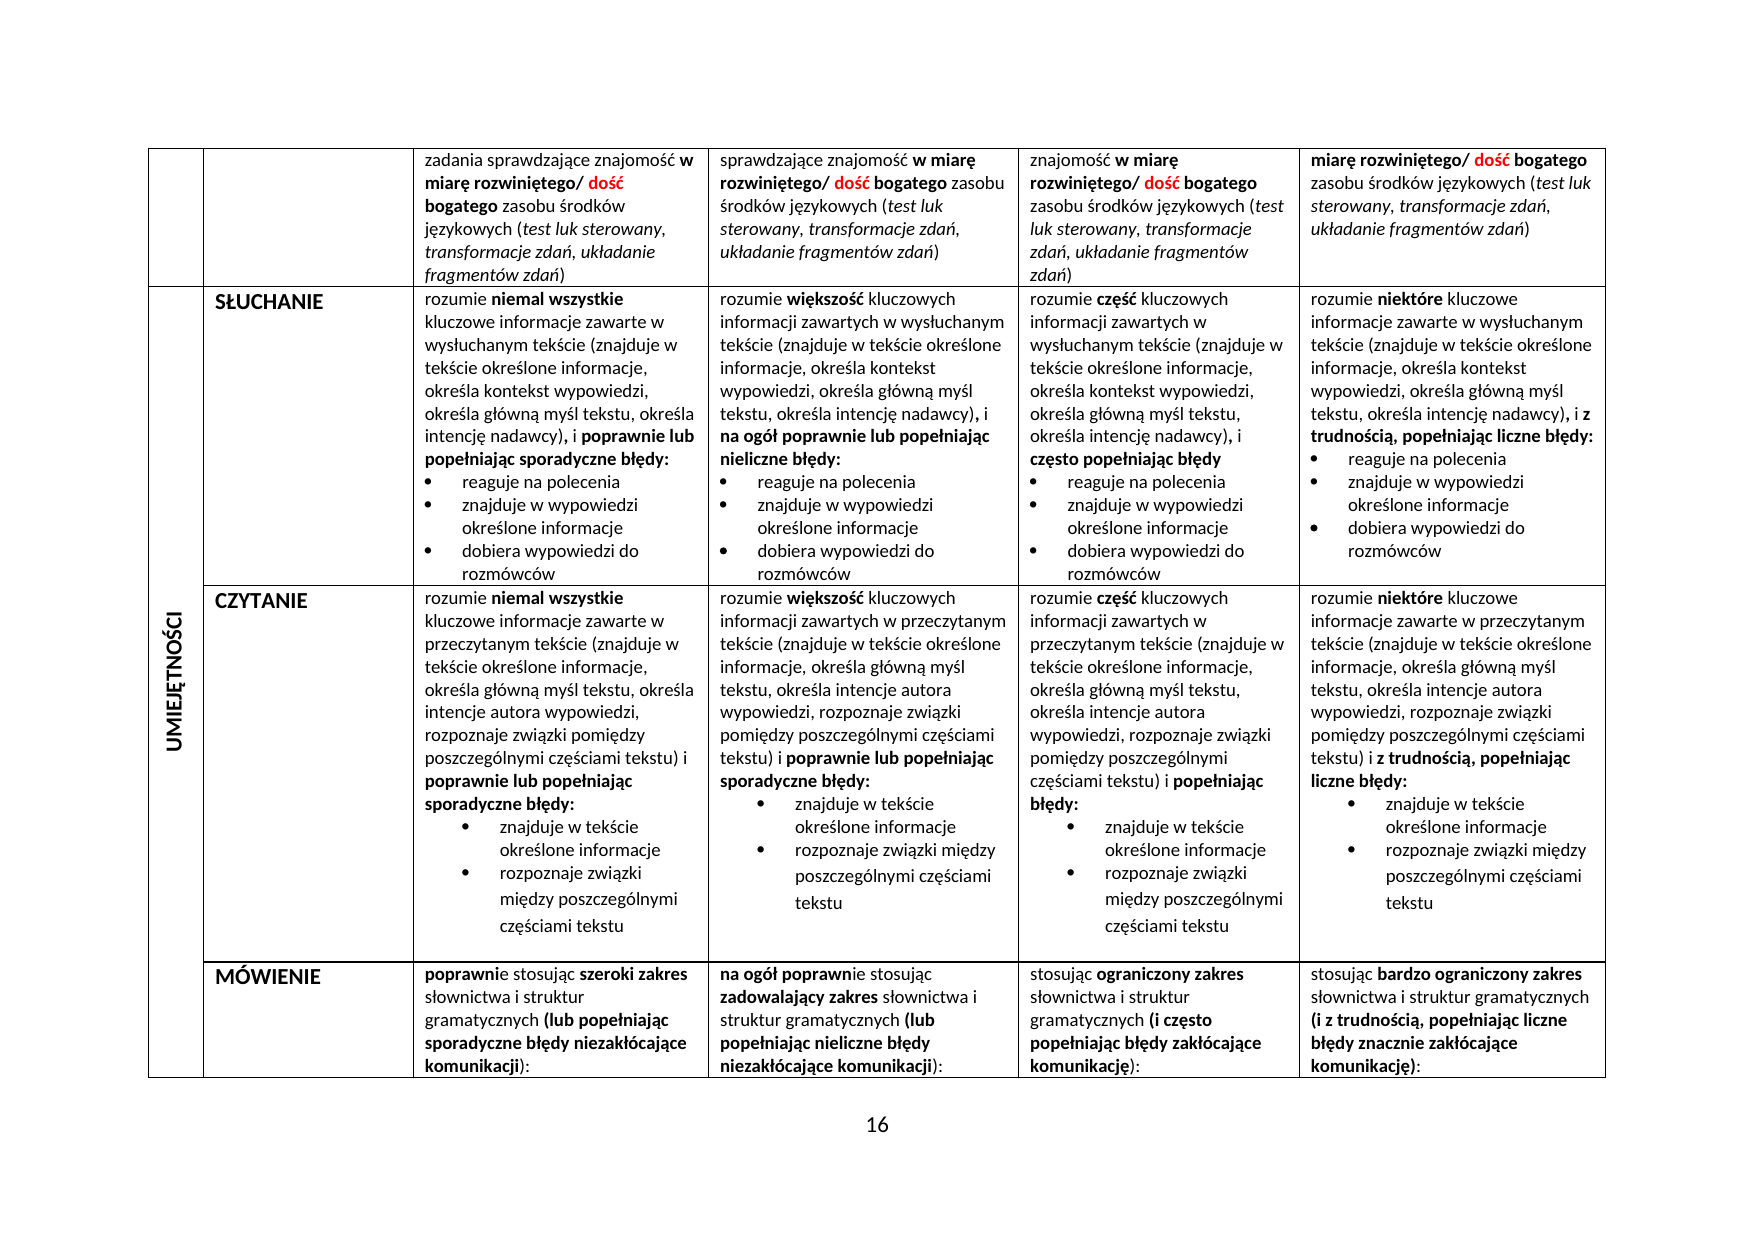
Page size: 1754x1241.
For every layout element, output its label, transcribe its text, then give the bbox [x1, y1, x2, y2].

table_cell rozumie część kluczowych informacji zawartych w wysłuchanym tekście (znajduje w tekście określone informacje, określa kontekst wypowiedzi, określa główną myśl tekstu, określa intencję nadawcy), i często popełniając błędy reaguje na polecenia znajduje w wypowiedzi określone informacje dobiera wypowiedzi do rozmówców [1019, 287, 1299, 585]
table_cell rozumie niektóre kluczowe informacje zawarte w przeczytanym tekście (znajduje w tekście określone informacje, określa główną myśl tekstu, określa intencje autora wypowiedzi, rozpoznaje związki pomiędzy poszczególnymi częściami tekstu) i z trudnością, popełniając liczne błędy: znajduje w tekście określone informacje rozpoznaje związki między poszczególnymi częściami tekstu [1300, 586, 1605, 961]
table_cell SŁUCHANIE [204, 287, 413, 585]
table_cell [1019, 963, 1299, 1077]
table_cell rozumie większość kluczowych informacji zawartych w przeczytanym tekście (znajduje w tekście określone informacje, określa główną myśl tekstu, określa intencje autora wypowiedzi, rozpoznaje związki pomiędzy poszczególnymi częściami tekstu) i poprawnie lub popełniając sporadyczne błędy: znajduje w tekście określone informacje rozpoznaje związki między poszczególnymi częściami tekstu [709, 586, 1018, 961]
table_cell rozumie niemal wszystkie kluczowe informacje zawarte w wysłuchanym tekście (znajduje w tekście określone informacje, określa kontekst wypowiedzi, określa główną myśl tekstu, określa intencję nadawcy), i poprawnie lub popełniając sporadyczne błędy: reaguje na polecenia znajduje w wypowiedzi określone informacje dobiera wypowiedzi do rozmówców [414, 287, 708, 585]
table_cell rozumie niemal wszystkie kluczowe informacje zawarte w przeczytanym tekście (znajduje w tekście określone informacje, określa główną myśl tekstu, określa intencje autora wypowiedzi, rozpoznaje związki pomiędzy poszczególnymi częściami tekstu) i poprawnie lub popełniając sporadyczne błędy: znajduje w tekście określone informacje rozpoznaje związki między poszczególnymi częściami tekstu [414, 586, 708, 961]
table_cell MÓWIENIE [204, 963, 413, 1077]
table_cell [1300, 963, 1605, 1077]
table_cell rozumie część kluczowych informacji zawartych w przeczytanym tekście (znajduje w tekście określone informacje, określa główną myśl tekstu, określa intencje autora wypowiedzi, rozpoznaje związki pomiędzy poszczególnymi częściami tekstu) i popełniając błędy: znajduje w tekście określone informacje rozpoznaje związki między poszczególnymi częściami tekstu [1019, 586, 1299, 961]
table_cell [1300, 149, 1605, 286]
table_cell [1019, 149, 1299, 286]
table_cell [709, 149, 1018, 286]
table_cell UMIEJĘTNOŚCI [149, 287, 203, 1077]
table_cell rozumie większość kluczowych informacji zawartych w wysłuchanym tekście (znajduje w tekście określone informacje, określa kontekst wypowiedzi, określa główną myśl tekstu, określa intencję nadawcy), i na ogół poprawnie lub popełniając nieliczne błędy: reaguje na polecenia znajduje w wypowiedzi określone informacje dobiera wypowiedzi do rozmówców [709, 287, 1018, 585]
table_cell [204, 149, 413, 286]
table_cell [709, 963, 1018, 1077]
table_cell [414, 149, 708, 286]
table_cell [414, 963, 708, 1077]
table_cell CZYTANIE [204, 586, 413, 961]
table_cell rozumie niektóre kluczowe informacje zawarte w wysłuchanym tekście (znajduje w tekście określone informacje, określa kontekst wypowiedzi, określa główną myśl tekstu, określa intencję nadawcy), i z trudnością, popełniając liczne błędy: reaguje na polecenia znajduje w wypowiedzi określone informacje dobiera wypowiedzi do rozmówców [1300, 287, 1605, 585]
